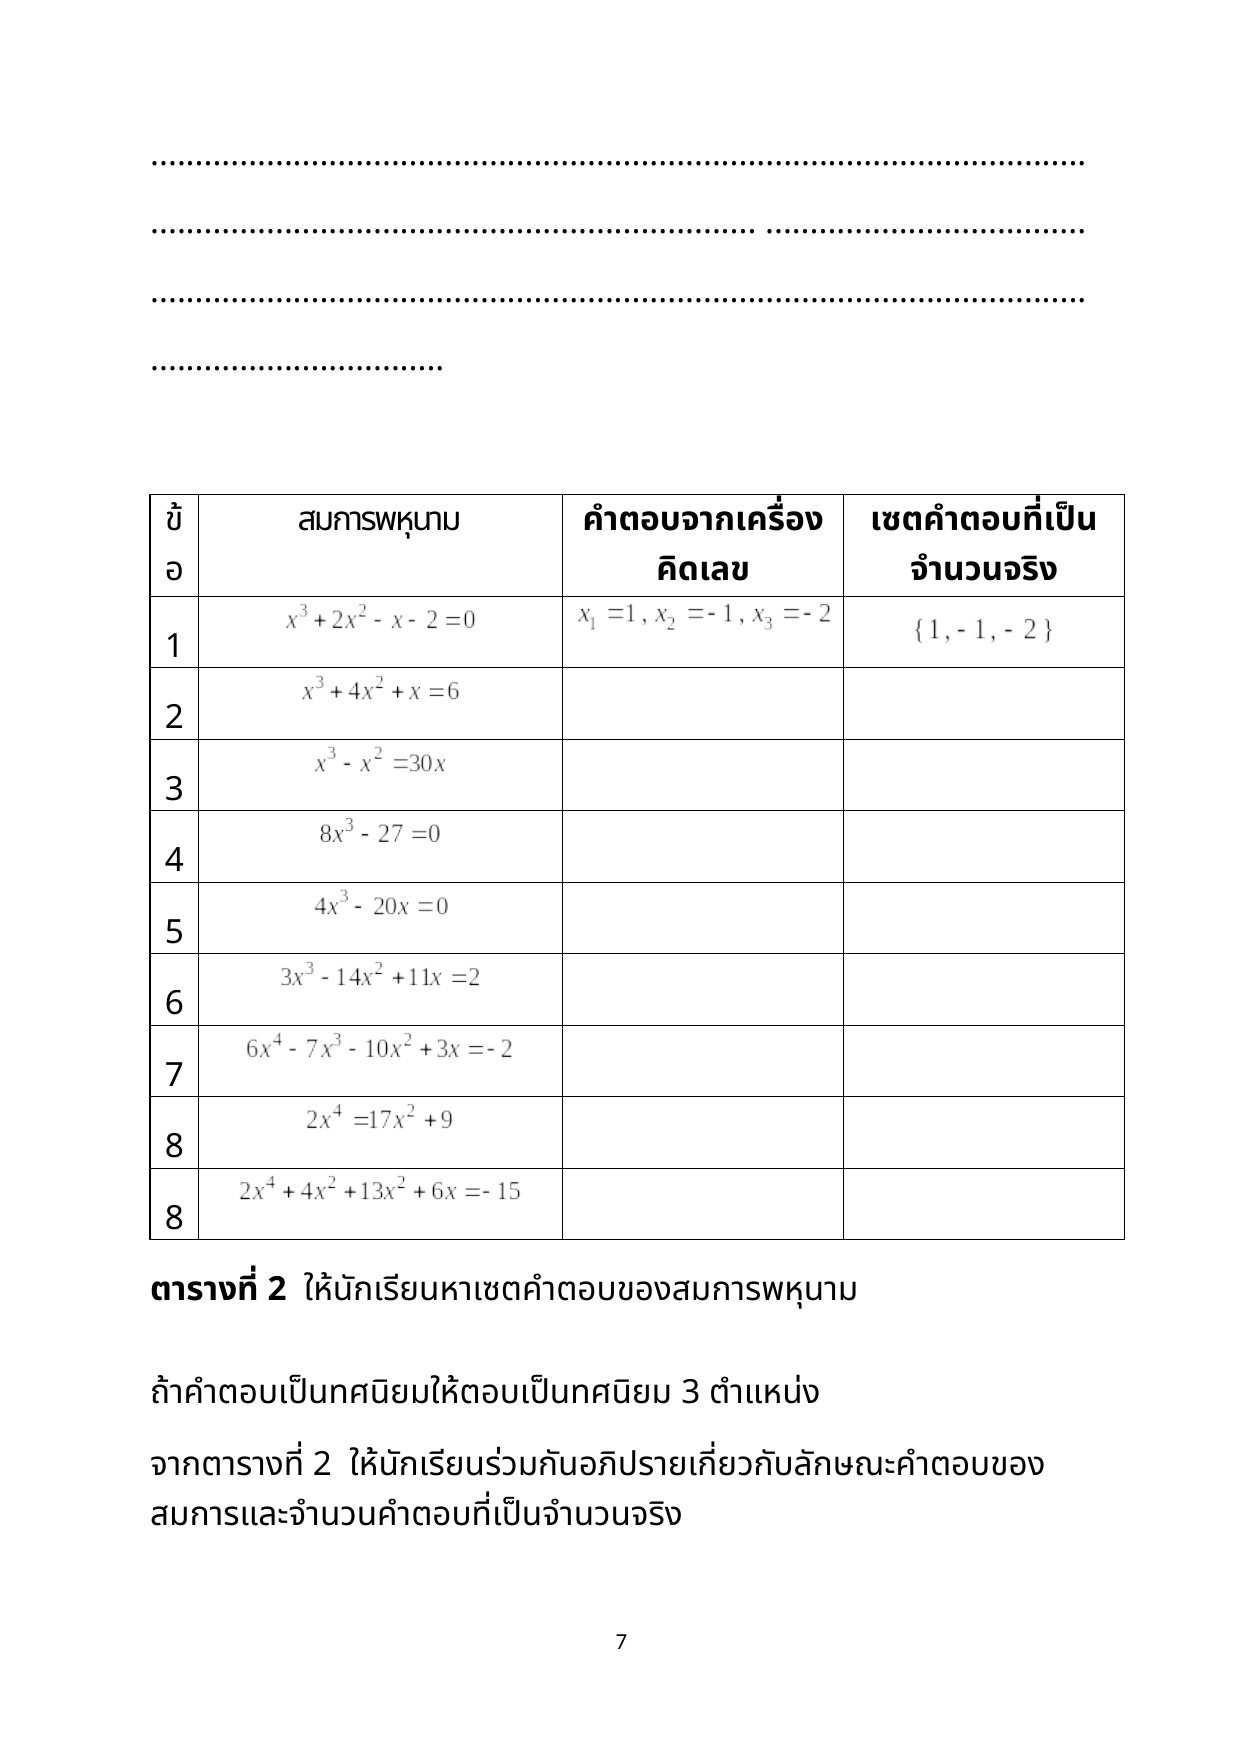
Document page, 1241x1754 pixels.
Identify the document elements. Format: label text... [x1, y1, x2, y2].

table_cell 2 [151, 668, 198, 739]
table_cell 7 [151, 1026, 198, 1096]
table_cell [563, 811, 843, 882]
text ตารางที่ 2 ให้นักเรียนหาเซตคำตอบของสมการพหุนาม [150, 1265, 1092, 1316]
table_cell [199, 954, 562, 1024]
table_cell [199, 740, 562, 810]
table_cell 4 [151, 811, 198, 882]
table_cell [844, 954, 1124, 1024]
table_cell [563, 883, 843, 953]
table_cell [844, 597, 1124, 667]
table_cell 8 [151, 1097, 198, 1167]
table_cell [844, 1026, 1124, 1096]
text ............................................................................................................................................................................. .............................................................................................................................................................................. [150, 130, 1092, 380]
table_cell [563, 954, 843, 1024]
table_cell [844, 1097, 1124, 1167]
table_cell [199, 883, 562, 953]
table_cell 8 [151, 1169, 198, 1239]
table_cell 5 [151, 883, 198, 953]
table_cell [563, 1097, 843, 1167]
table_header สมการพหุนาม [199, 495, 562, 596]
table_cell [844, 811, 1124, 882]
table_cell [563, 597, 843, 667]
table_cell [199, 811, 562, 882]
table_cell [199, 1097, 562, 1167]
table_cell [563, 668, 843, 739]
table_cell 1 [151, 597, 198, 667]
table_header ข้อ [151, 495, 198, 596]
table_cell [563, 1026, 843, 1096]
table_cell [199, 597, 562, 667]
table_cell [844, 740, 1124, 810]
table_cell [199, 668, 562, 739]
table_cell [199, 1026, 562, 1096]
table_cell [844, 883, 1124, 953]
table_cell 3 [151, 740, 198, 810]
text จากตารางที่ 2 ให้นักเรียนร่วมกันอภิปรายเกี่ยวกับลักษณะคำตอบของสมการและจำนวนคำตอบที่เป็นจำนวนจริง [150, 1440, 1092, 1541]
text ถ้าคำตอบเป็นทศนิยมให้ตอบเป็นทศนิยม 3 ตำแหน่ง [150, 1368, 1092, 1419]
table_header เซตคำตอบที่เป็นจำนวนจริง [844, 495, 1124, 596]
table_header คำตอบจากเครื่องคิดเลข [563, 495, 843, 596]
table_cell 6 [151, 954, 198, 1024]
table_cell [563, 1169, 843, 1239]
table_cell [199, 1169, 562, 1239]
table_cell [844, 1169, 1124, 1239]
table_cell [844, 668, 1124, 739]
table_cell [563, 740, 843, 810]
